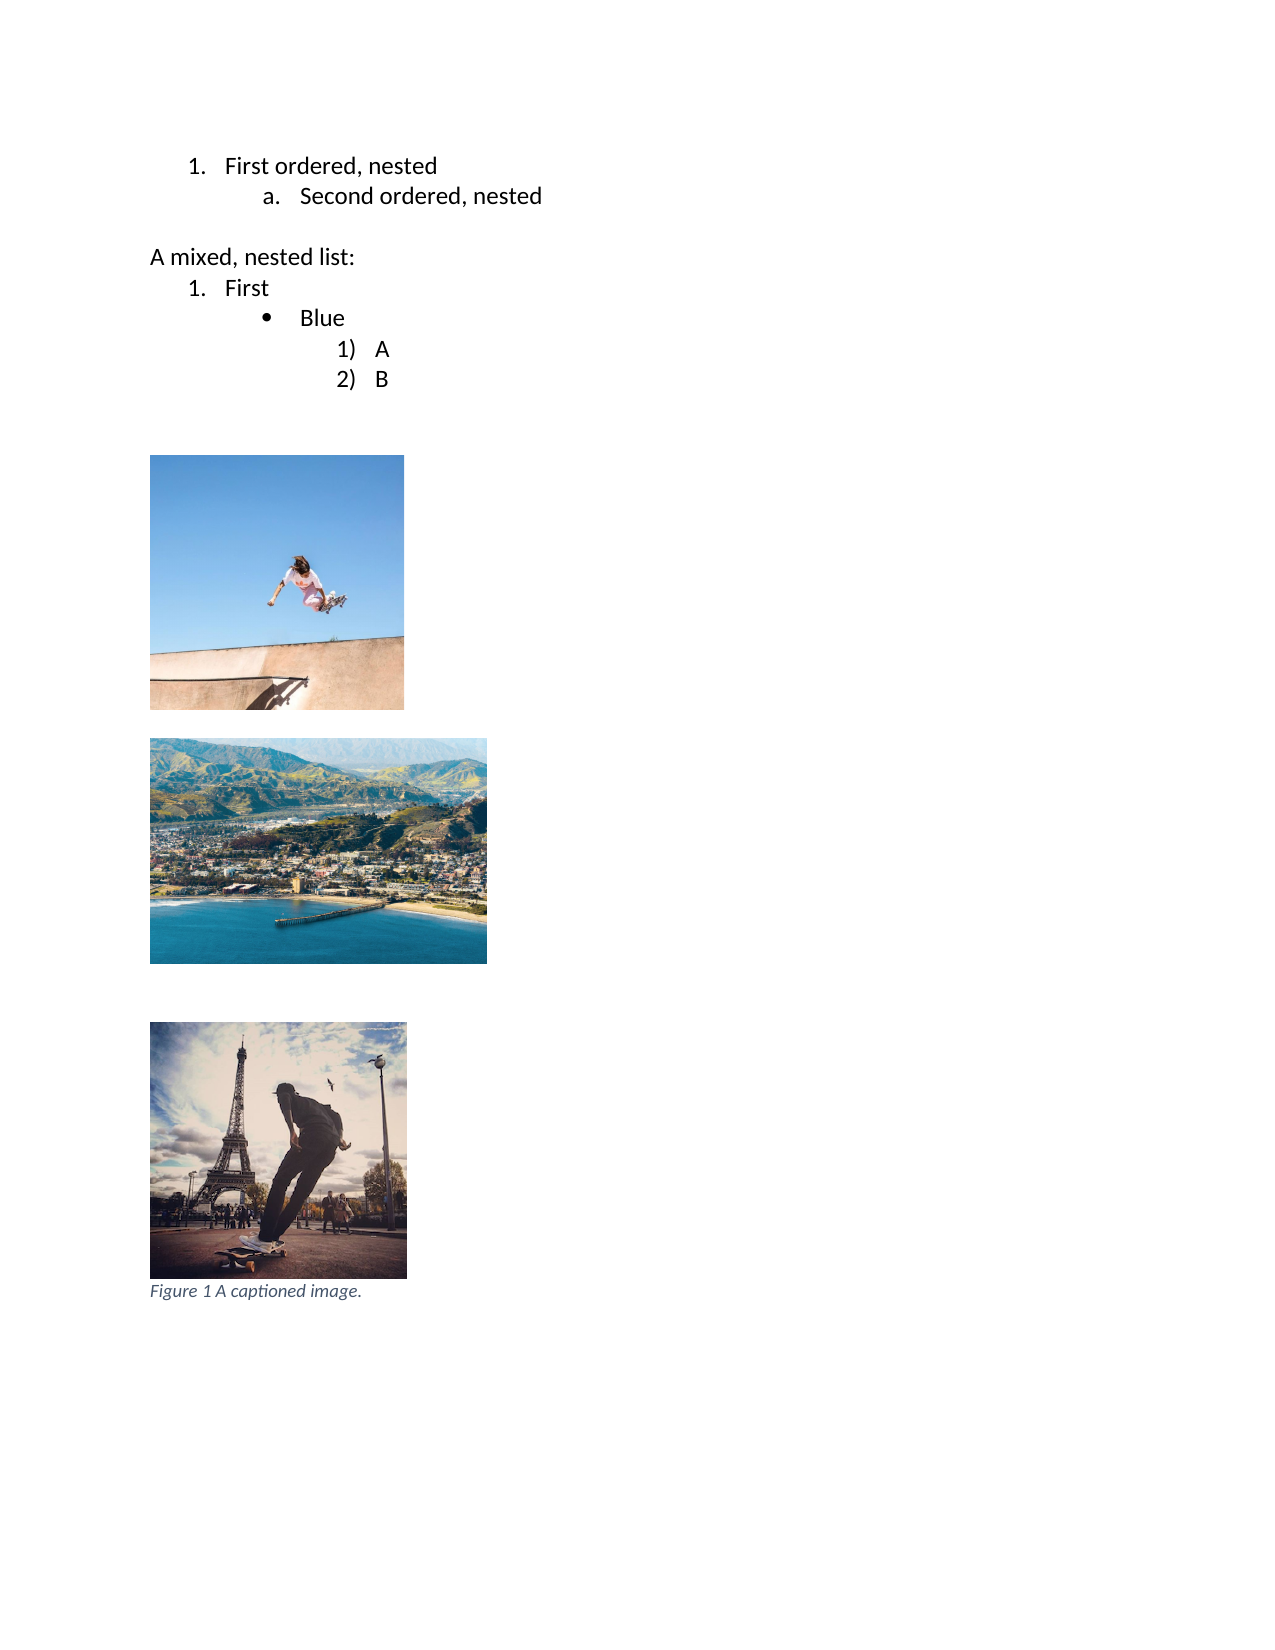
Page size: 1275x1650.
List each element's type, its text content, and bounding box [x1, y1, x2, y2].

picture [150, 455, 405, 710]
text A mixed, nested list: [150, 242, 1125, 272]
list First ordered, nested [187, 150, 1125, 181]
list A [356, 333, 1125, 364]
text Figure 1 A captioned image. [150, 1279, 1125, 1302]
picture [150, 738, 487, 964]
picture [481, 805, 487, 817]
list First [187, 272, 1125, 303]
picture [150, 1022, 407, 1279]
list Blue [262, 303, 1125, 333]
list Second ordered, nested [262, 181, 1125, 211]
list B [356, 364, 1125, 394]
